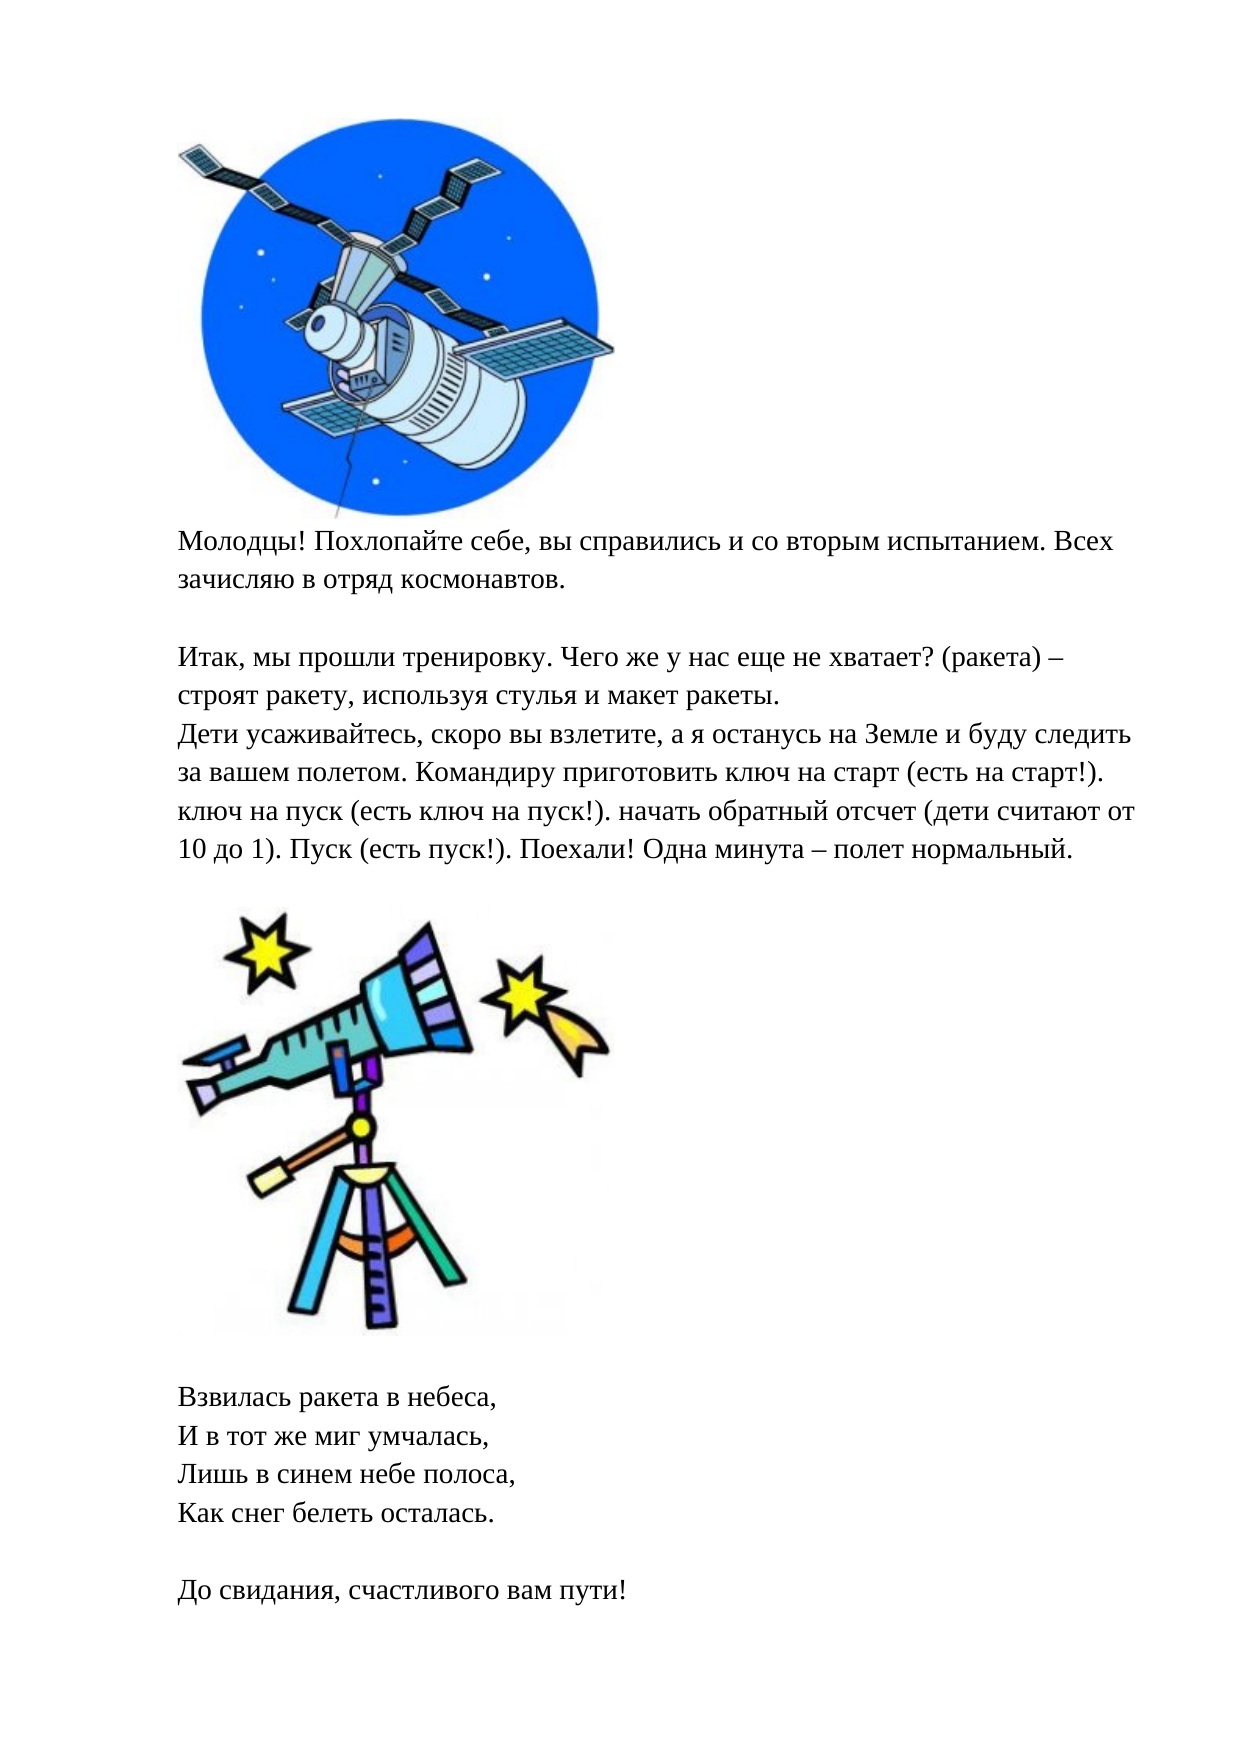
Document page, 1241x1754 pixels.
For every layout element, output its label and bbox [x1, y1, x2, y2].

picture [177, 118, 615, 519]
text [177, 118, 1152, 1606]
picture [177, 907, 615, 1336]
